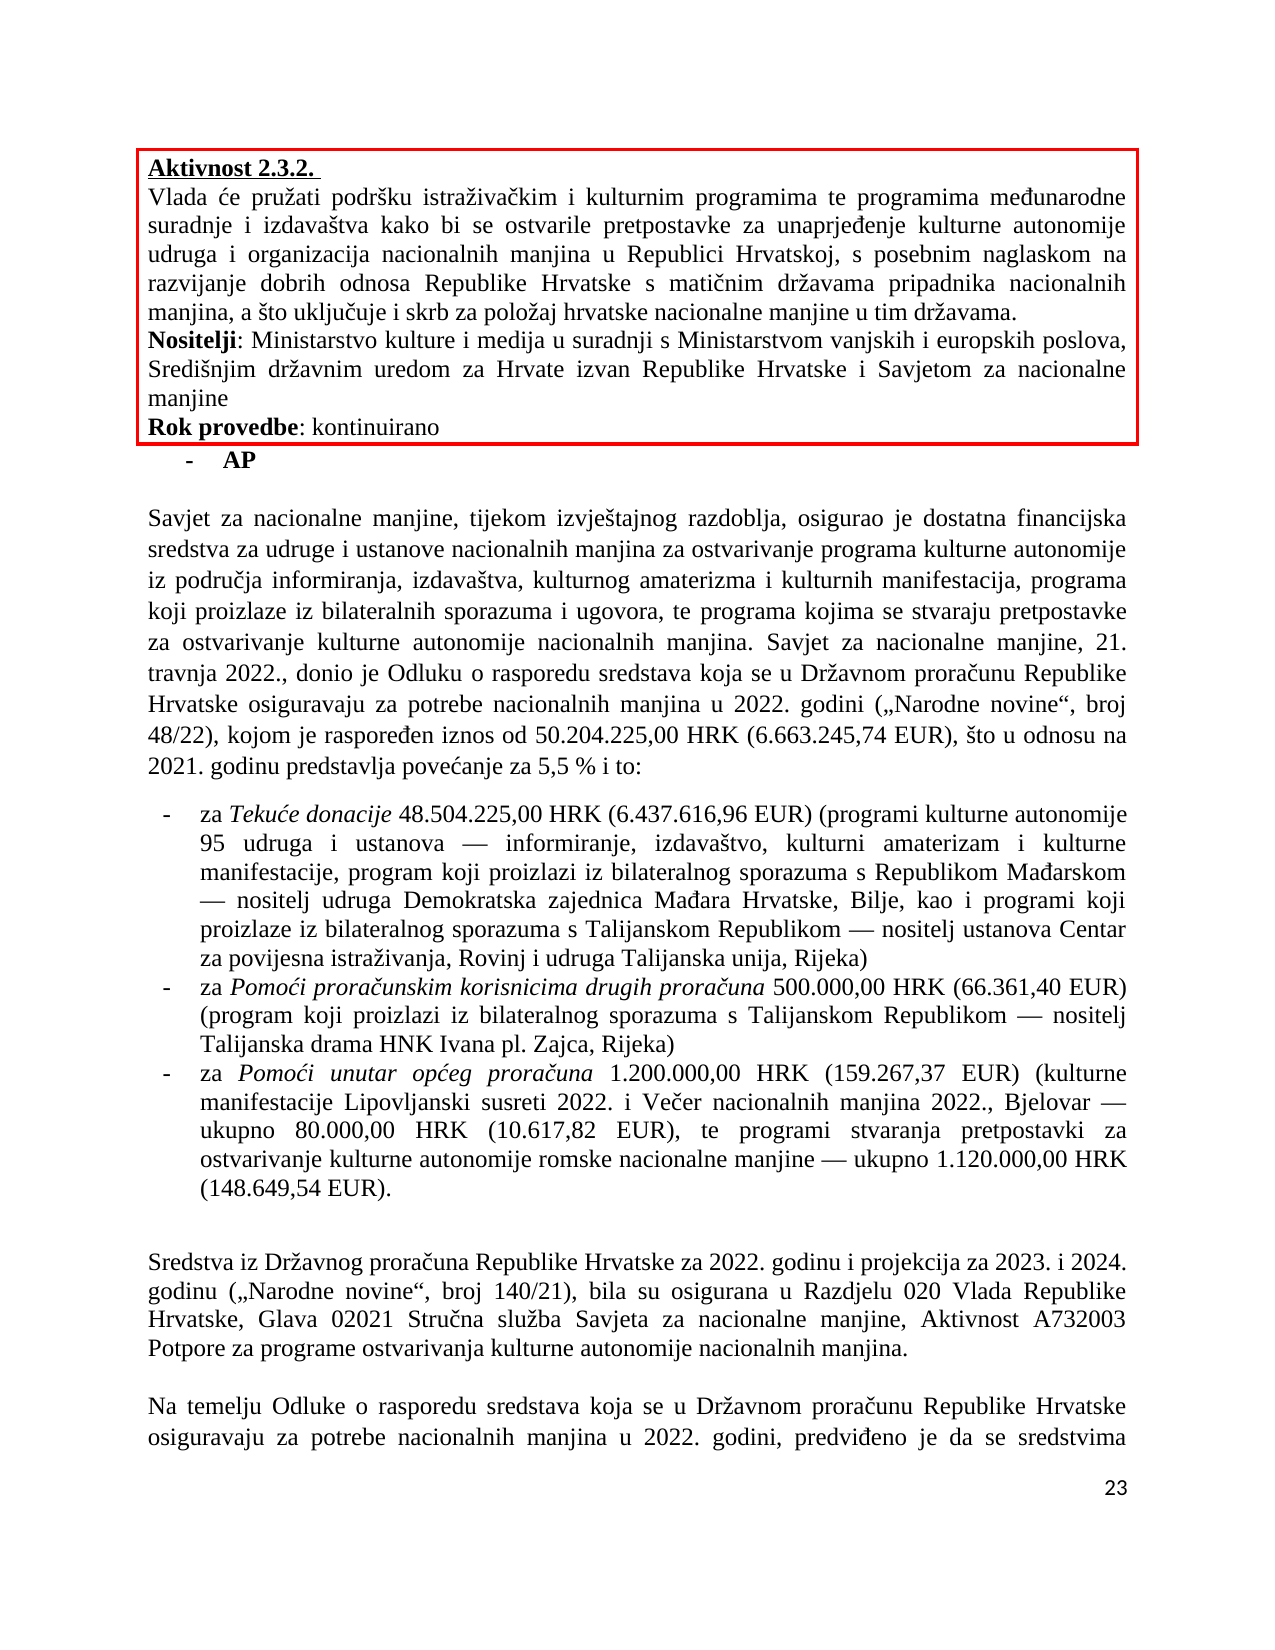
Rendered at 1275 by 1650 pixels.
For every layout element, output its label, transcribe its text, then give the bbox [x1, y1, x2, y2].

list AP [185, 446, 1127, 474]
text Sredstva iz Državnog proračuna Republike Hrvatske za 2022. godinu i projekcija za 2023. i 2024. godinu („Narodne novine“, broj 140/21), bila su osigurana u Razdjelu 020 Vlada Republike Hrvatske, Glava 02021 Stručna služba Savjeta za nacionalne manjine, Aktivnost A732003 Potpore za programe ostvarivanja kulturne autonomije nacionalnih manjina. [148, 1247, 1127, 1362]
text Aktivnost 2.3.2. [139, 151, 1136, 182]
text Nositelji: Ministarstvo kulture i medija u suradnji s Ministarstvom vanjskih i europskih poslova, Središnjim državnim uredom za Hrvate izvan Republike Hrvatske i Savjetom za nacionalne manjine [148, 325, 1127, 406]
list za Pomoći unutar općeg proračuna 1.200.000,00 HRK (159.267,37 EUR) (kulturne manifestacije Lipovljanski susreti 2022. i Večer nacionalnih manjina 2022., Bjelovar — ukupno 80.000,00 HRK (10.617,82 EUR), te programi stvaranja pretpostavki za ostvarivanje kulturne autonomije romske nacionalne manjine — ukupno 1.120.000,00 HRK (148.649,54 EUR). [162, 1058, 1127, 1202]
text Rok provedbe: kontinuirano [139, 406, 1136, 442]
list za Tekuće donacije 48.504.225,00 HRK (6.437.616,96 EUR) (programi kulturne autonomije 95 udruga i ustanova — informiranje, izdavaštvo, kulturni amaterizam i kulturne manifestacije, program koji proizlazi iz bilateralnog sporazuma s Republikom Mađarskom — nositelj udruga Demokratska zajednica Mađara Hrvatske, Bilje, kao i programi koji proizlaze iz bilateralnog sporazuma s Talijanskom Republikom — nositelj ustanova Centar za povijesna istraživanja, Rovinj i udruga Talijanska unija, Rijeka) [162, 799, 1127, 972]
list za Pomoći proračunskim korisnicima drugih proračuna 500.000,00 HRK (66.361,40 EUR) (program koji proizlazi iz bilateralnog sporazuma s Talijanskom Republikom — nositelj Talijanska drama HNK Ivana pl. Zajca, Rijeka) [162, 972, 1127, 1058]
text Vlada će pružati podršku istraživačkim i kulturnim programima te programima međunarodne suradnje i izdavaštva kako bi se ostvarile pretpostavke za unaprjeđenje kulturne autonomije udruga i organizacija nacionalnih manjina u Republici Hrvatskoj, s posebnim naglaskom na razvijanje dobrih odnosa Republike Hrvatske s matičnim državama pripadnika nacionalnih manjina, a što uključuje i skrb za položaj hrvatske nacionalne manjine u tim državama. [148, 182, 1127, 325]
text Savjet za nacionalne manjine, tijekom izvještajnog razdoblja, osigurao je dostatna financijska sredstva za udruge i ustanove nacionalnih manjina za ostvarivanje programa kulturne autonomije iz područja informiranja, izdavaštva, kulturnog amaterizma i kulturnih manifestacija, programa koji proizlaze iz bilateralnih sporazuma i ugovora, te programa kojima se stvaraju pretpostavke za ostvarivanje kulturne autonomije nacionalnih manjina. Savjet za nacionalne manjine, 21. travnja 2022., donio je Odluku o rasporedu sredstava koja se u Državnom proračunu Republike Hrvatske osiguravaju za potrebe nacionalnih manjina u 2022. godini („Narodne novine“, broj 48/22), kojom je raspoređen iznos od 50.204.225,00 HRK (6.663.245,74 EUR), što u odnosu na 2021. godinu predstavlja povećanje za 5,5 % i to: [148, 503, 1127, 689]
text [148, 1391, 1127, 1451]
text Savjet za nacionalne manjine, tijekom izvještajnog razdoblja, osigurao je dostatna financijska sredstva za udruge i ustanove nacionalnih manjina za ostvarivanje programa kulturne autonomije iz područja informiranja, izdavaštva, kulturnog amaterizma i kulturnih manifestacija, programa koji proizlaze iz bilateralnih sporazuma i ugovora, te programa kojima se stvaraju pretpostavke za ostvarivanje kulturne autonomije nacionalnih manjina. Savjet za nacionalne manjine, 21. travnja 2022., donio je Odluku o rasporedu sredstava koja se u Državnom proračunu Republike Hrvatske osiguravaju za potrebe nacionalnih manjina u 2022. godini („Narodne novine“, broj 48/22), kojom je raspoređen iznos od 50.204.225,00 HRK (6.663.245,74 EUR), što u odnosu na 2021. godinu predstavlja povećanje za 5,5 % i to: [148, 718, 1127, 780]
